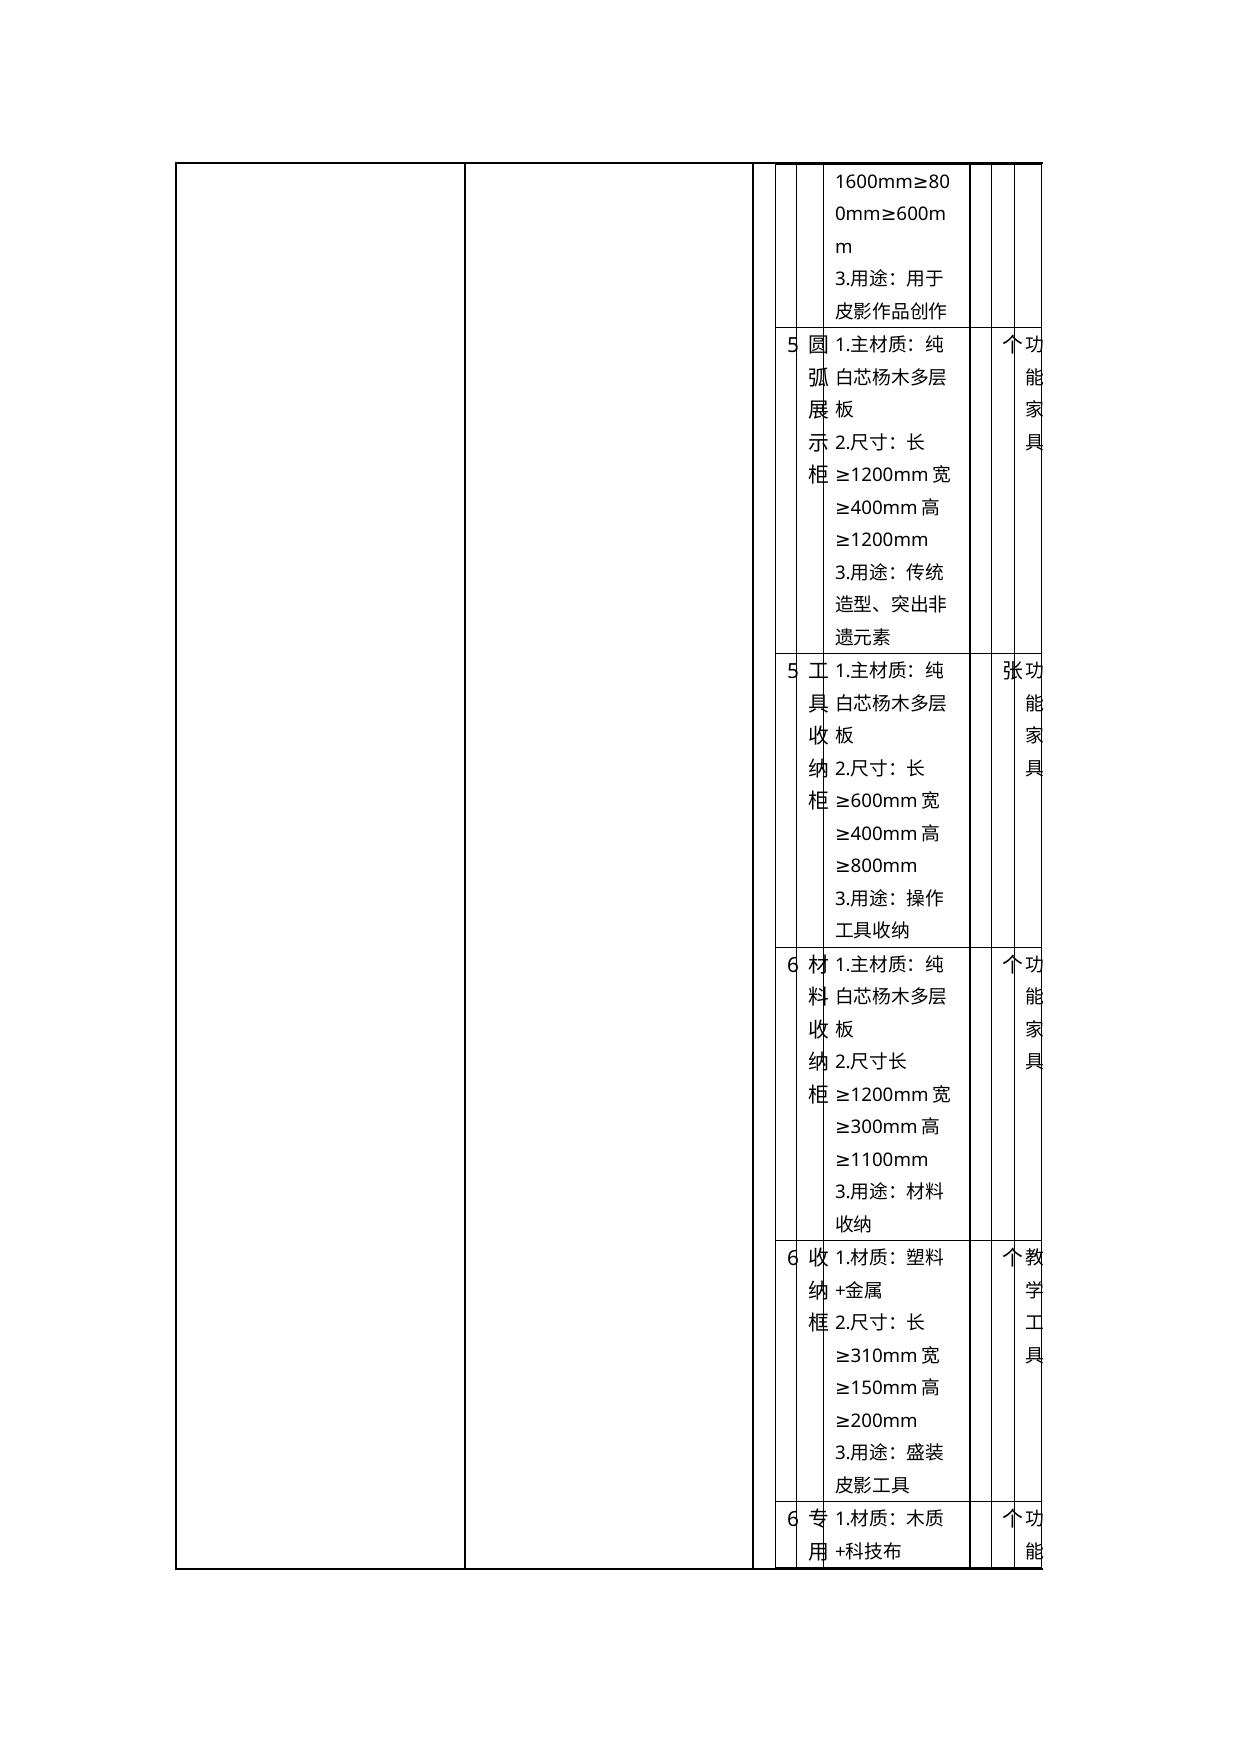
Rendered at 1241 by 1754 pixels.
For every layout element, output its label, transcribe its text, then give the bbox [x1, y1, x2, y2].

table_cell [824, 1241, 969, 1501]
table_cell [992, 948, 1014, 1240]
table_cell [776, 165, 796, 327]
table_cell [1015, 1241, 1041, 1501]
table_cell 1 [177, 164, 464, 1568]
table_cell [776, 1241, 796, 1501]
table_cell [1015, 328, 1041, 653]
table_cell [1015, 1502, 1041, 1567]
table_cell [971, 948, 991, 1240]
table_cell [992, 654, 1014, 947]
table_cell [790, 1257, 796, 1264]
table_cell [992, 165, 1014, 327]
table_cell [797, 1241, 823, 1501]
table_cell [790, 964, 796, 971]
table_cell [1015, 654, 1041, 947]
table_cell [992, 1241, 1014, 1501]
table_cell [1015, 165, 1041, 327]
table_cell [824, 1502, 969, 1567]
table_cell [971, 165, 991, 327]
table_cell [797, 1502, 823, 1567]
table_cell [797, 654, 823, 947]
table_cell [776, 1502, 796, 1567]
table_cell [824, 654, 969, 947]
table_cell [797, 165, 823, 327]
table_cell [776, 948, 796, 1240]
table_cell [776, 654, 796, 947]
table_cell [776, 328, 796, 653]
table_cell [824, 328, 969, 653]
table_cell [971, 1241, 991, 1501]
table_cell [797, 948, 823, 1240]
table_cell [824, 165, 969, 327]
table_cell [971, 328, 991, 653]
table_cell [824, 948, 969, 1240]
table_cell [797, 328, 823, 653]
table_cell [466, 164, 752, 1568]
table_cell [790, 1518, 796, 1525]
table_cell [971, 1502, 991, 1567]
table_cell [992, 1502, 1014, 1567]
table_cell [971, 654, 991, 947]
table_cell [754, 164, 775, 1568]
table_cell [1015, 948, 1041, 1240]
table_cell [992, 328, 1014, 653]
